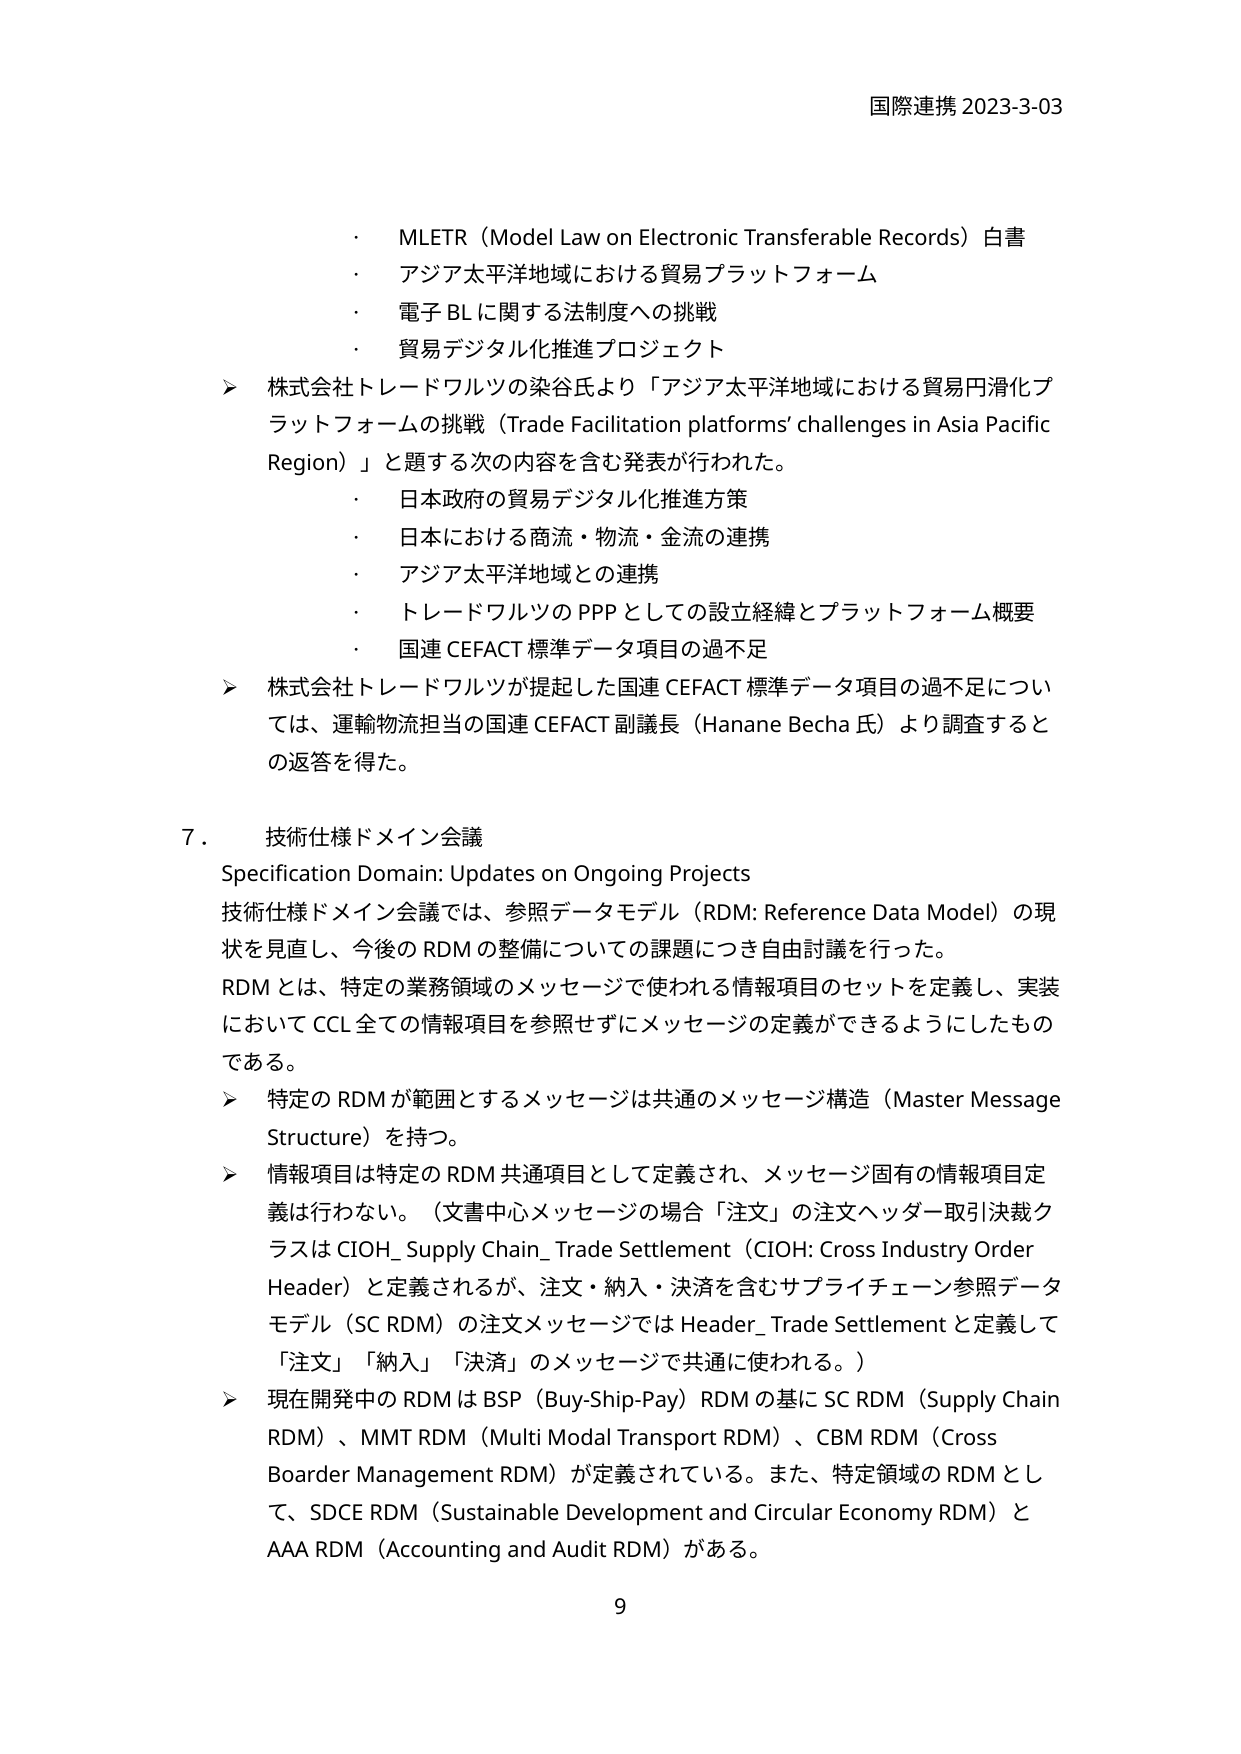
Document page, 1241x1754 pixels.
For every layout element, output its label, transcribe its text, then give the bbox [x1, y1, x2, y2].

list アジア太平洋地域における貿易プラットフォーム [352, 254, 1063, 292]
list 株式会社トレードワルツが提起した国連CEFACT標準データ項目の過不足については、運輸物流担当の国連CEFACT副議長（Hanane Becha氏）より調査するとの返答を得た。 [221, 667, 1063, 779]
list 日本政府の貿易デジタル化推進方策 [352, 479, 1063, 517]
list 現在開発中のRDMはBSP（Buy-Ship-Pay）RDMの基にSC RDM（Supply Chain RDM）、MMT RDM（Multi Modal Transport RDM）、CBM RDM（Cross Boarder Management RDM）が定義されている。また、特定領域のRDMとして、SDCE RDM（Sustainable Development and Circular Economy RDM）とAAA RDM（Accounting and Audit RDM）がある。 [221, 1379, 1063, 1567]
list 日本における商流・物流・金流の連携 [352, 517, 1063, 554]
list Specification Domain: Updates on Ongoing Projects [221, 854, 1063, 892]
list 技術仕様ドメイン会議 [177, 817, 1063, 854]
list 特定のRDMが範囲とするメッセージは共通のメッセージ構造（Master Message Structure）を持つ。 [221, 1079, 1063, 1154]
list 貿易デジタル化推進プロジェクト [352, 329, 1063, 367]
list トレードワルツのPPPとしての設立経緯とプラットフォーム概要 [352, 592, 1063, 629]
list 国連CEFACT標準データ項目の過不足 [352, 629, 1063, 667]
list 株式会社トレードワルツの染谷氏より「アジア太平洋地域における貿易円滑化プラットフォームの挑戦（Trade Facilitation platforms’ challenges in Asia Pacific Region）」と題する次の内容を含む発表が行われた。 [221, 367, 1063, 479]
list 技術仕様ドメイン会議では、参照データモデル（RDM: Reference Data Model）の現状を見直し、今後のRDMの整備についての課題につき自由討議を行った。 [221, 892, 1063, 967]
list 電子BLに関する法制度への挑戦 [352, 292, 1063, 329]
list アジア太平洋地域との連携 [352, 554, 1063, 592]
list 情報項目は特定のRDM共通項目として定義され、メッセージ固有の情報項目定義は行わない。（文書中心メッセージの場合「注文」の注文ヘッダー取引決裁クラスはCIOH_ Supply Chain_ Trade Settlement（CIOH: Cross Industry Order Header）と定義されるが、注文・納入・決済を含むサプライチェーン参照データモデル（SC RDM）の注文メッセージではHeader_ Trade Settlementと定義して「注文」「納入」「決済」のメッセージで共通に使われる。） [221, 1154, 1063, 1379]
list MLETR（Model Law on Electronic Transferable Records）白書 [352, 217, 1063, 254]
list RDMとは、特定の業務領域のメッセージで使われる情報項目のセットを定義し、実装においてCCL全ての情報項目を参照せずにメッセージの定義ができるようにしたものである。 [221, 967, 1063, 1079]
